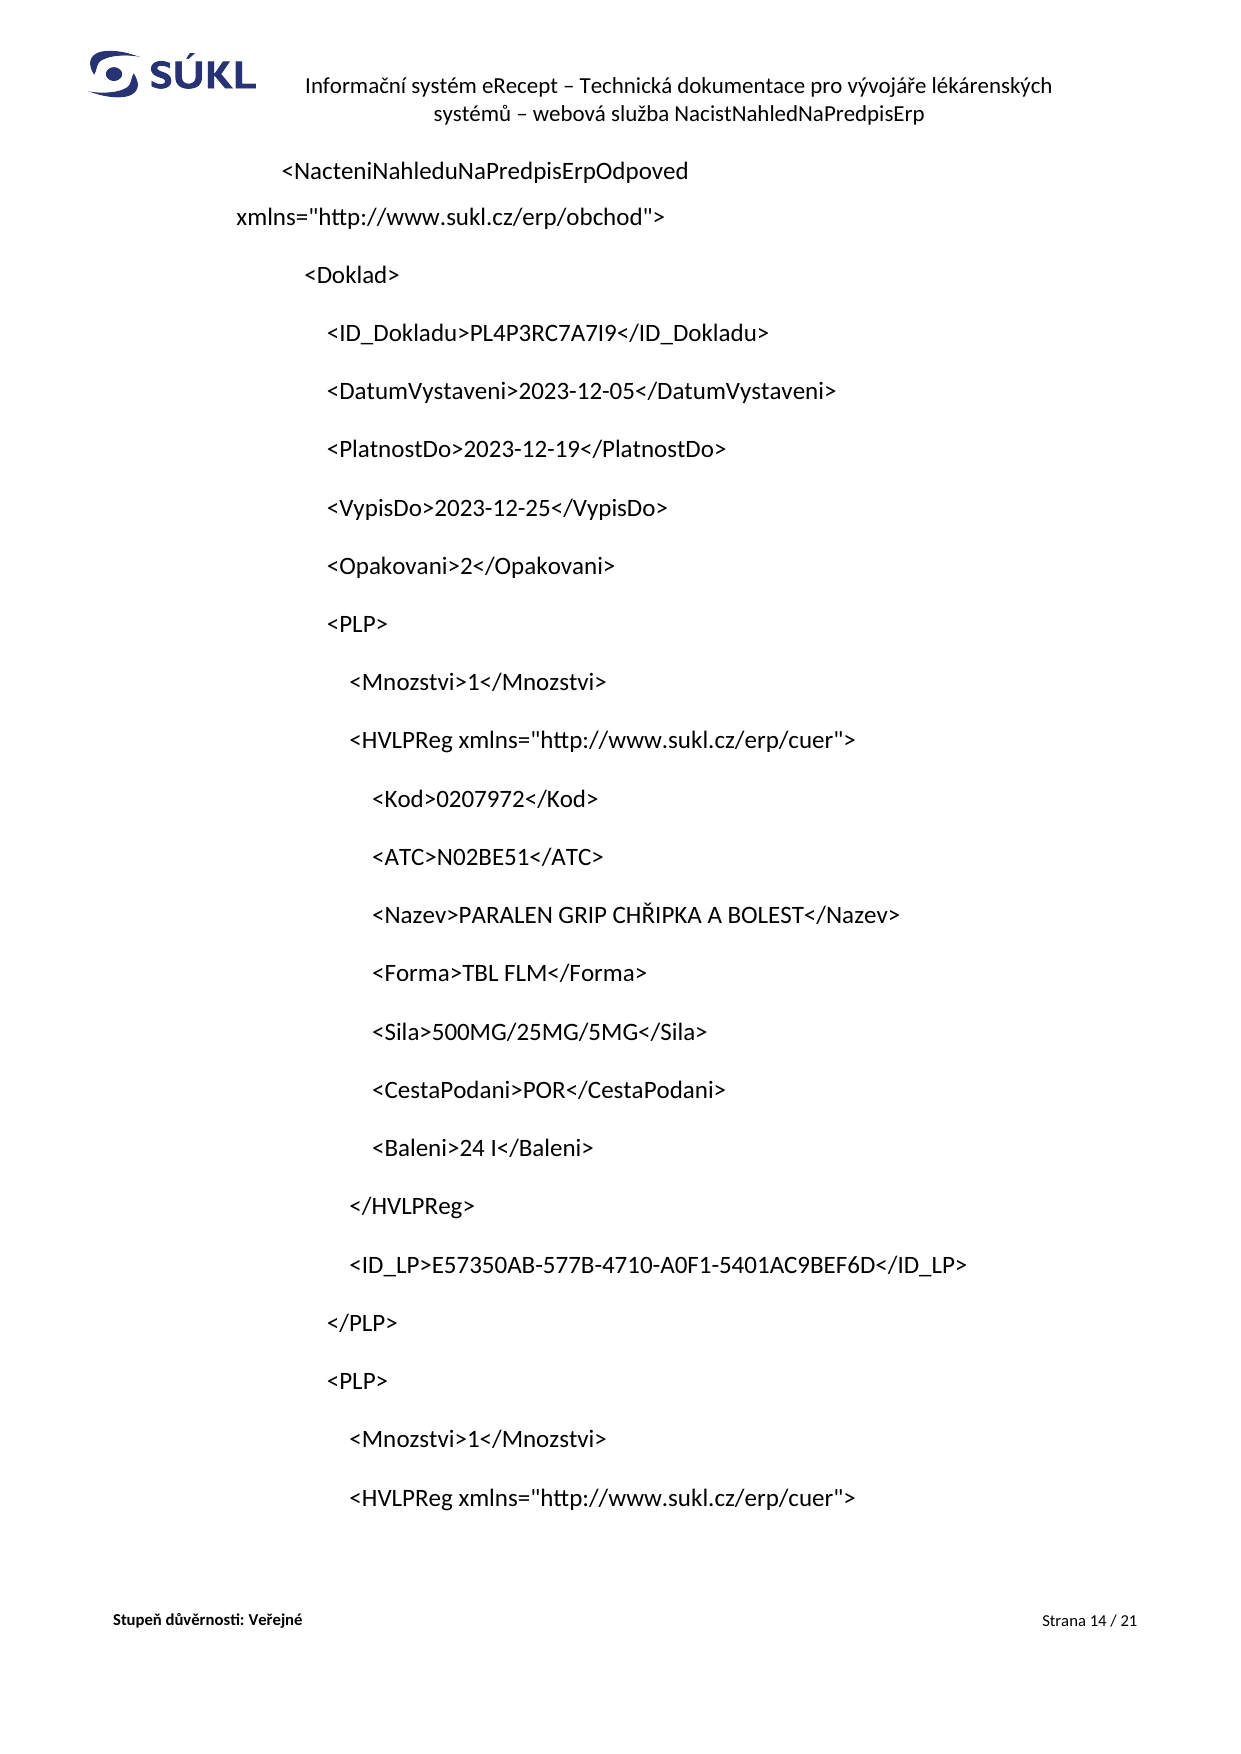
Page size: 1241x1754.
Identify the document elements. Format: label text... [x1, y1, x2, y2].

text <Mnozstvi>1</Mnozstvi> [236, 666, 1092, 697]
text </PLP> [236, 1307, 1092, 1337]
text <ATC>N02BE51</ATC> [236, 841, 1092, 872]
text <Opakovani>2</Opakovani> [236, 550, 1092, 581]
text <Kod>0207972</Kod> [236, 783, 1092, 813]
text <HVLPReg xmlns="http://www.sukl.cz/erp/cuer"> [236, 725, 1092, 755]
text <Sila>500MG/25MG/5MG</Sila> [236, 1016, 1092, 1046]
text <NacteniNahleduNaPredpisErpOdpoved xmlns="http://www.sukl.cz/erp/obchod"> [236, 155, 1092, 231]
text <ID_Dokladu>PL4P3RC7A7I9</ID_Dokladu> [236, 317, 1092, 348]
text <Doklad> [236, 259, 1092, 289]
text <VypisDo>2023-12-25</VypisDo> [236, 492, 1092, 522]
text <CestaPodani>POR</CestaPodani> [236, 1074, 1092, 1104]
text <PLP> [236, 608, 1092, 639]
text <PLP> [236, 1365, 1092, 1396]
text </HVLPReg> [236, 1191, 1092, 1221]
text <DatumVystaveni>2023-12-05</DatumVystaveni> [236, 375, 1092, 406]
picture [86, 48, 256, 100]
text <HVLPReg xmlns="http://www.sukl.cz/erp/cuer"> [236, 1482, 1092, 1512]
text <Mnozstvi>1</Mnozstvi> [236, 1423, 1092, 1454]
text <Nazev>PARALEN GRIP CHŘIPKA A BOLEST</Nazev> [236, 899, 1092, 930]
text <Forma>TBL FLM</Forma> [236, 958, 1092, 988]
text <Baleni>24 I</Baleni> [236, 1132, 1092, 1163]
text <ID_LP>E57350AB-577B-4710-A0F1-5401AC9BEF6D</ID_LP> [236, 1249, 1092, 1279]
text <PlatnostDo>2023-12-19</PlatnostDo> [236, 433, 1092, 464]
